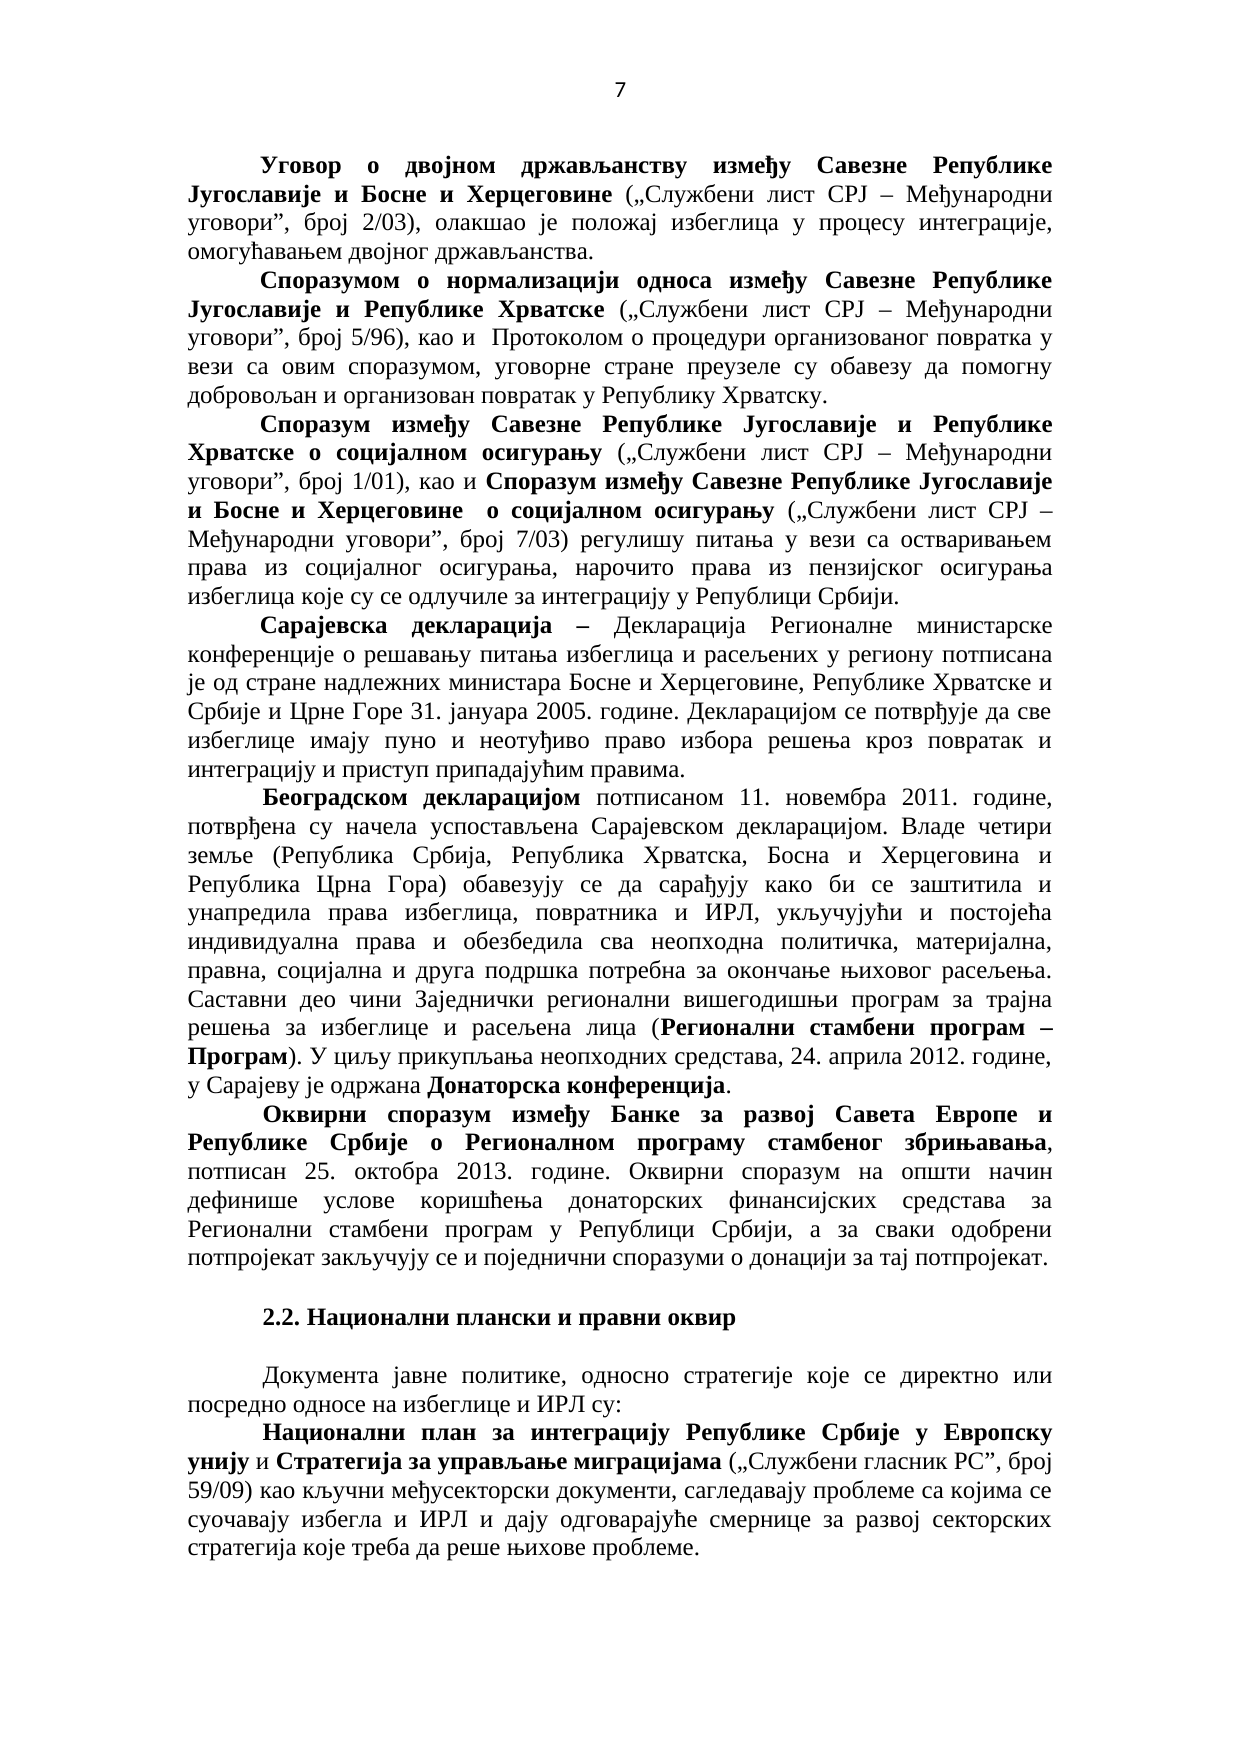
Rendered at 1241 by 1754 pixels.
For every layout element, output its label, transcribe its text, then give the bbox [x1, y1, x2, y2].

text Национални план за интеграцију Републике Србије у Европску унију и Стратегија за управљање миграцијама („Службени гласник РС”, број 59/09) као кључни међусекторски документи, сагледавају проблеме са којима се суочавају избегла и ИРЛ и дају одговарајуће смернице за развој секторских стратегија које треба да реше њихове проблеме. [187, 1417, 1053, 1561]
text Београдском декларацијом потписаном 11. новембра 2011. године, потврђена су начела успостављена Сарајевском декларацијом. Владе четири земље (Република Србија, Република Хрватска, Босна и Херцеговина и Република Црна Гора) обавезују се да сарађују како би се заштитила и унапредила права избеглица, повратника и ИРЛ, укључујући и постојећа индивидуална права и обезбедила сва неопходна политичка, материјална, правна, социјална и друга подршка потребна за окончање њиховог расељења. Саставни део чини Заједнички регионални вишегодишњи програм за трајна решења за избеглице и расељена лица (Регионални стамбени програм – Програм). У циљу прикупљања неопходних средстава, 24. априла 2012. године, у Сарајеву је одржана Донаторска конференција. [187, 782, 1053, 1099]
text 2.2. Национални плански и правни оквир [187, 1302, 1053, 1331]
text Споразумом о нормализацији односа између Савезне Републике Југославије и Републике Хрватске („Службени лист СРЈ – Међународни уговори”, број 5/96), као и Протоколом о процедури организованог повратка у вези са овим споразумом, уговорне стране преузеле су обавезу да помогну добровољан и организован повратак у Републику Хрватску. [187, 265, 1053, 409]
text Уговор о двојном држављанству између Савезне Републике Југославије и Босне и Херцеговине („Службени лист СРЈ – Међународни уговори”, број 2/03), олакшао је положај избеглица у процесу интеграције, омогућавањем двојног држављанства. [187, 150, 1053, 265]
text Документа јавне политике, односно стратегије које се директно или посредно односе на избеглице и ИРЛ су: [187, 1360, 1053, 1417]
text Oквирни спoрaзум измeђу Бaнкe зa рaзвoj Сaвeтa Eврoпe и Рeпубликe Србиje o Рeгиoнaлнoм прoгрaму стaмбeнoг збрињaвaњa, потписан 25. октобра 2013. године. Оквирни споразум на општи начин дефинише услове коришћења донаторских финансијских средстава за Регионални стамбени програм у Републици Србији, а за сваки одобрени потпројекат закључују се и поједнични споразуми о донацији за тај потпројекат. [187, 1099, 1053, 1271]
text Сарајевска декларација – Декларација Регионалне министарске конференције о решавању питања избеглица и расељених у региону потписана је од стране надлежних министара Босне и Херцеговине, Републике Хрватске и Србије и Црне Горе 31. јануара 2005. године. Декларацијом се потврђује да све избеглице имају пуно и неотуђиво право избора решења кроз повратак и интеграцију и приступ припадајућим правима. [187, 610, 1053, 782]
text Споразум између Савезне Републике Југославије и Републике Хрватске о социјалном осигурању („Службени лист СРЈ – Међународни уговори”, број 1/01), као и Споразум између Савезне Републике Југославије и Босне и Херцеговине о социјалном осигурању („Службени лист СРЈ – Међународни уговори”, број 7/03) регулишу питања у вези са остваривањем права из социјалног осигурања, нарочито права из пензијског осигурања избеглица које су се одлучиле за интеграцију у Републици Србији. [187, 409, 1053, 610]
